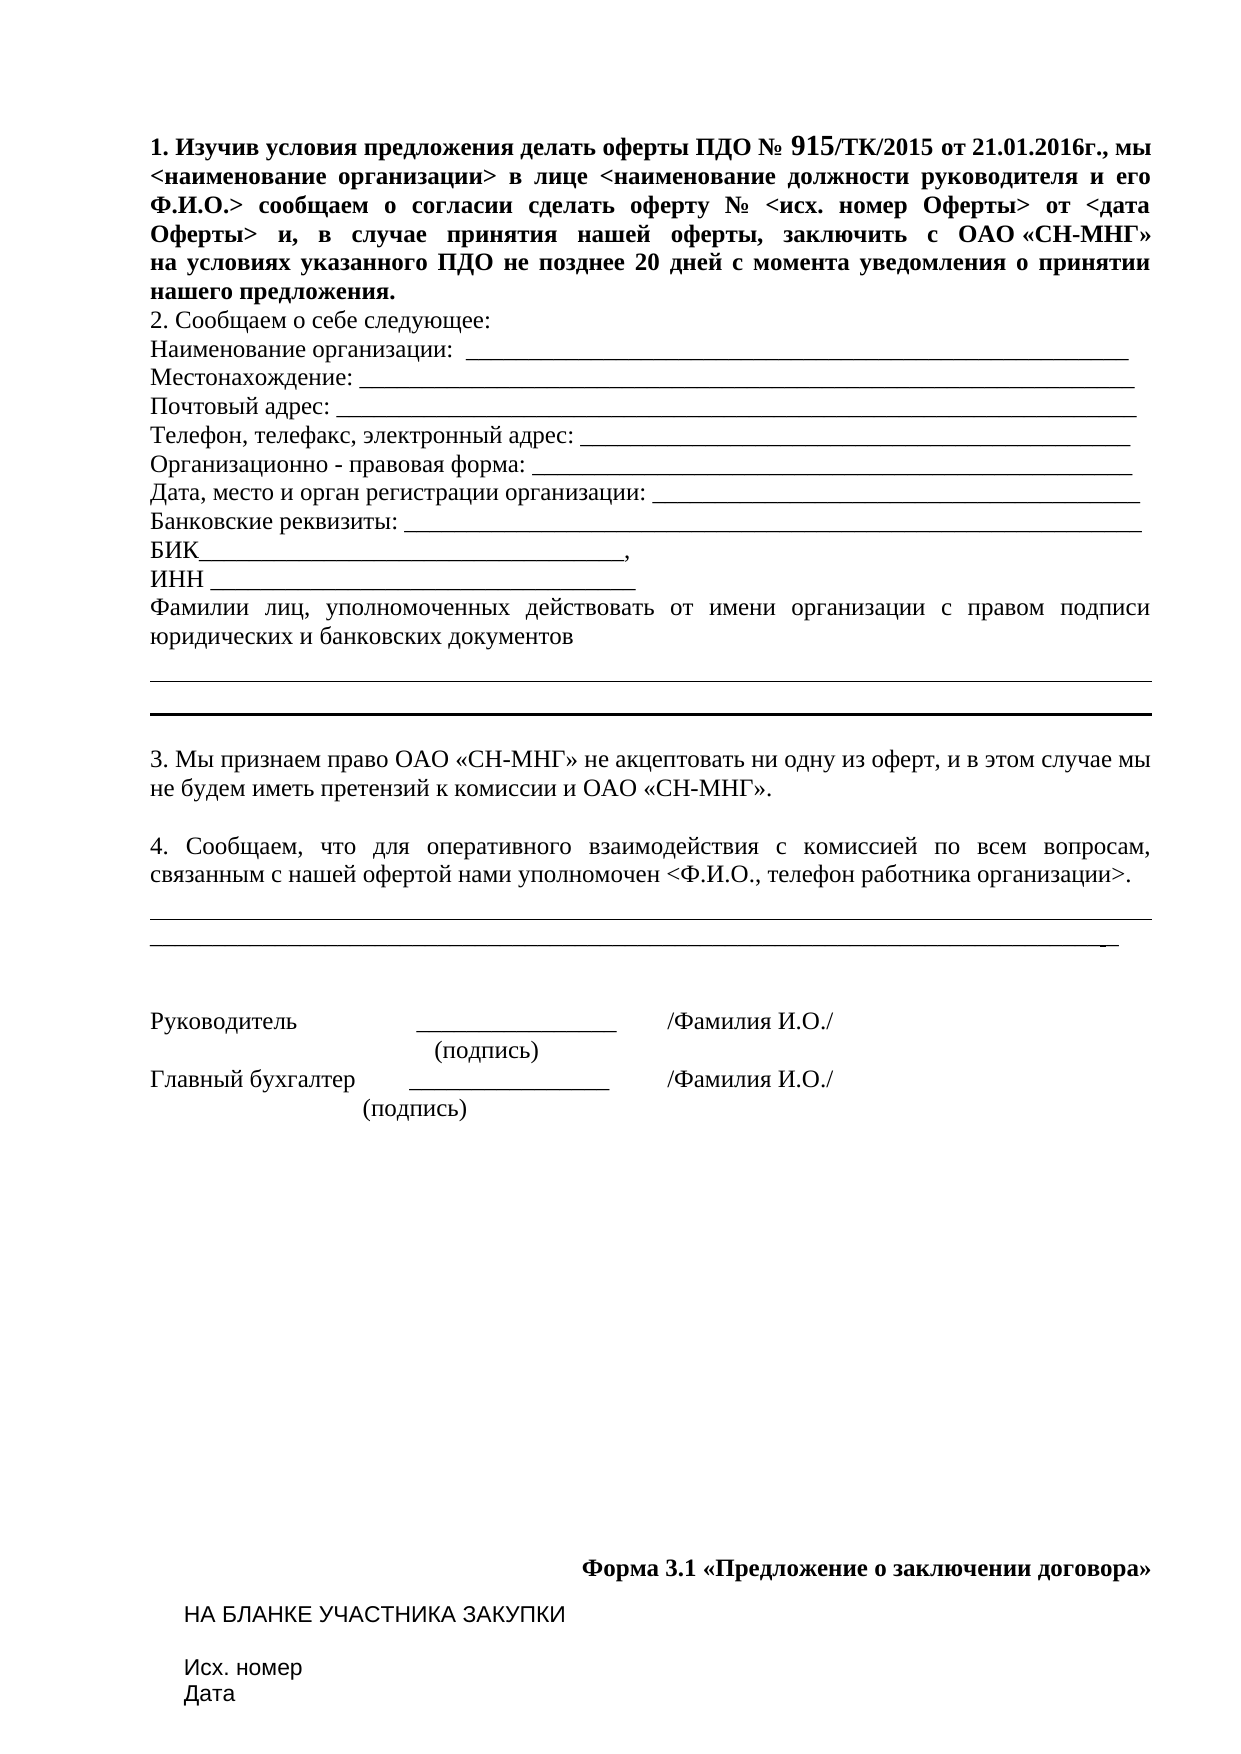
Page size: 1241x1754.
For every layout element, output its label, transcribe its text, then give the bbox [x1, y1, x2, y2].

text Дата, место и орган регистрации организации: _______________________________________ [150, 477, 1152, 506]
text БИК__________________________________, [150, 535, 1152, 564]
text Форма 3.1 «Предложение о заключении договора» [150, 1553, 1152, 1581]
text Наименование организации: _____________________________________________________ [150, 334, 1152, 362]
text (подпись) [150, 1035, 1152, 1064]
text Почтовый адрес: ________________________________________________________________ [150, 391, 1152, 420]
text Банковские реквизиты: ___________________________________________________________ [150, 506, 1152, 535]
text Организационно - правовая форма: ________________________________________________ [150, 449, 1152, 477]
text Руководитель ________________ /Фамилия И.О./ [150, 1006, 1152, 1035]
text Местонахождение: ______________________________________________________________ [150, 362, 1152, 391]
text ____________________________________________________________________________ _ [150, 920, 1152, 949]
text Фамилии лиц, уполномоченных действовать от имени организации с правом подписи юридических и банковских документов [150, 592, 1152, 650]
title 1. Изучив условия предложения делать оферты ПДО № 915/ТК/2015 от 21.01.2016г., мы <наименование организации> в лице <наименование должности руководителя и его Ф.И.О.> сообщаем о согласии сделать оферту № <исх. номер Оферты> от <дата Оферты> и, в случае принятия нашей оферты, заключить с ОАО «СН-МНГ» на условиях указанного ПДО не позднее 20 дней с момента уведомления о принятии нашего предложения. [150, 128, 1152, 305]
text (подпись) [150, 1093, 1152, 1121]
text 2. Сообщаем о себе следующее: [150, 305, 1152, 334]
text 3. Мы признаем право ОАО «СН-МНГ» не акцептовать ни одну из оферт, и в этом случае мы не будем иметь претензий к комиссии и ОАО «СН-МНГ». [150, 744, 1152, 802]
text Главный бухгалтер ________________ /Фамилия И.О./ [150, 1064, 1152, 1093]
text 4. Сообщаем, что для оперативного взаимодействия с комиссией по всем вопросам, связанным с нашей офертой нами уполномочен <Ф.И.О., телефон работника организации>. [150, 831, 1152, 888]
text ИНН __________________________________ [150, 564, 1152, 592]
text Телефон, телефакс, электронный адрес: ____________________________________________ [150, 420, 1152, 449]
